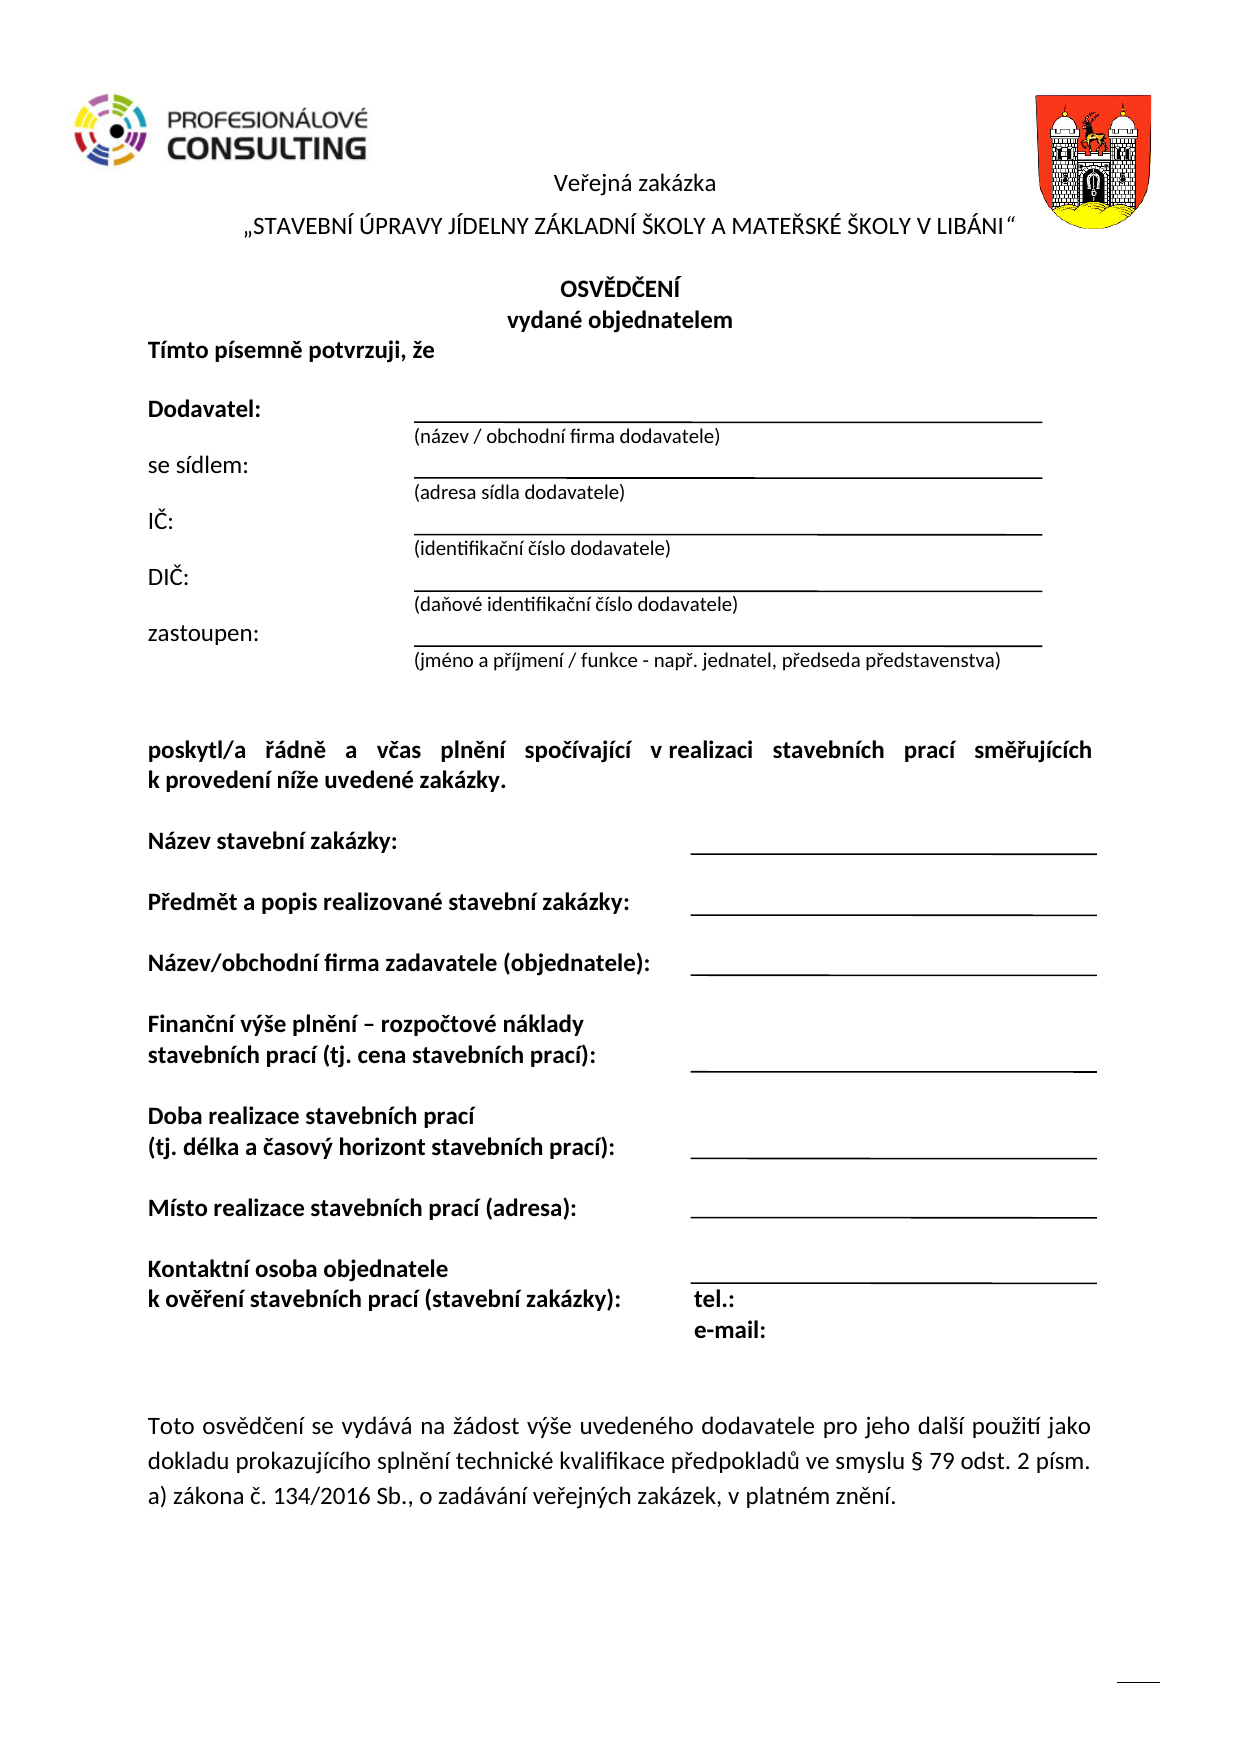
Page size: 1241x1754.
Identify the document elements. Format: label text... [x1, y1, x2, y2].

text Tímto písemně potvrzuji, že [148, 334, 1093, 365]
text Kontaktní osoba objednatele [148, 1253, 1093, 1283]
text stavebních prací (tj. cena stavebních prací): [148, 1039, 1093, 1069]
text Dodavatel: [148, 393, 1093, 424]
text poskytl/a řádně a včas plnění spočívající v realizaci stavebních prací směřujících k provedení níže uvedené zakázky. [148, 734, 1093, 795]
text e-mail: [148, 1314, 1093, 1344]
text Název/obchodní firma zadavatele (objednatele): [148, 947, 1093, 978]
text (název / obchodní firma dodavatele) [148, 424, 1093, 449]
text zastoupen: [148, 617, 1093, 647]
text (daňové identifikační číslo dodavatele) [148, 591, 1093, 617]
text IČ: [148, 505, 1093, 536]
picture [69, 88, 373, 172]
text (identifikační číslo dodavatele) [148, 536, 1093, 561]
text (tj. délka a časový horizont stavebních prací): [148, 1131, 1093, 1161]
text OSVĚDČENÍ [148, 273, 1093, 304]
text Toto osvědčení se vydává na žádost výše uvedeného dodavatele pro jeho další použití jako dokladu prokazujícího splnění technické kvalifikace předpokladů ve smyslu § 79 odst. 2 písm. a) zákona č. 134/2016 Sb., o zadávání veřejných zakázek, v platném znění. [148, 1410, 1093, 1510]
text se sídlem: [148, 449, 1093, 479]
text Místo realizace stavebních prací (adresa): [148, 1192, 1093, 1222]
text DIČ: [148, 561, 1093, 591]
text Finanční výše plnění – rozpočtové náklady [148, 1008, 1093, 1039]
text k ověření stavebních prací (stavební zakázky): tel.: [148, 1283, 1093, 1314]
text (adresa sídla dodavatele) [148, 479, 1093, 505]
text Předmět a popis realizované stavební zakázky: [148, 886, 1093, 917]
text vydané objednatelem [148, 304, 1093, 334]
text Název stavební zakázky: [148, 825, 1093, 856]
text Doba realizace stavebních prací [148, 1100, 1093, 1131]
text (jméno a příjmení / funkce - např. jednatel, předseda představenstva) [148, 647, 1093, 673]
picture [1035, 95, 1152, 229]
